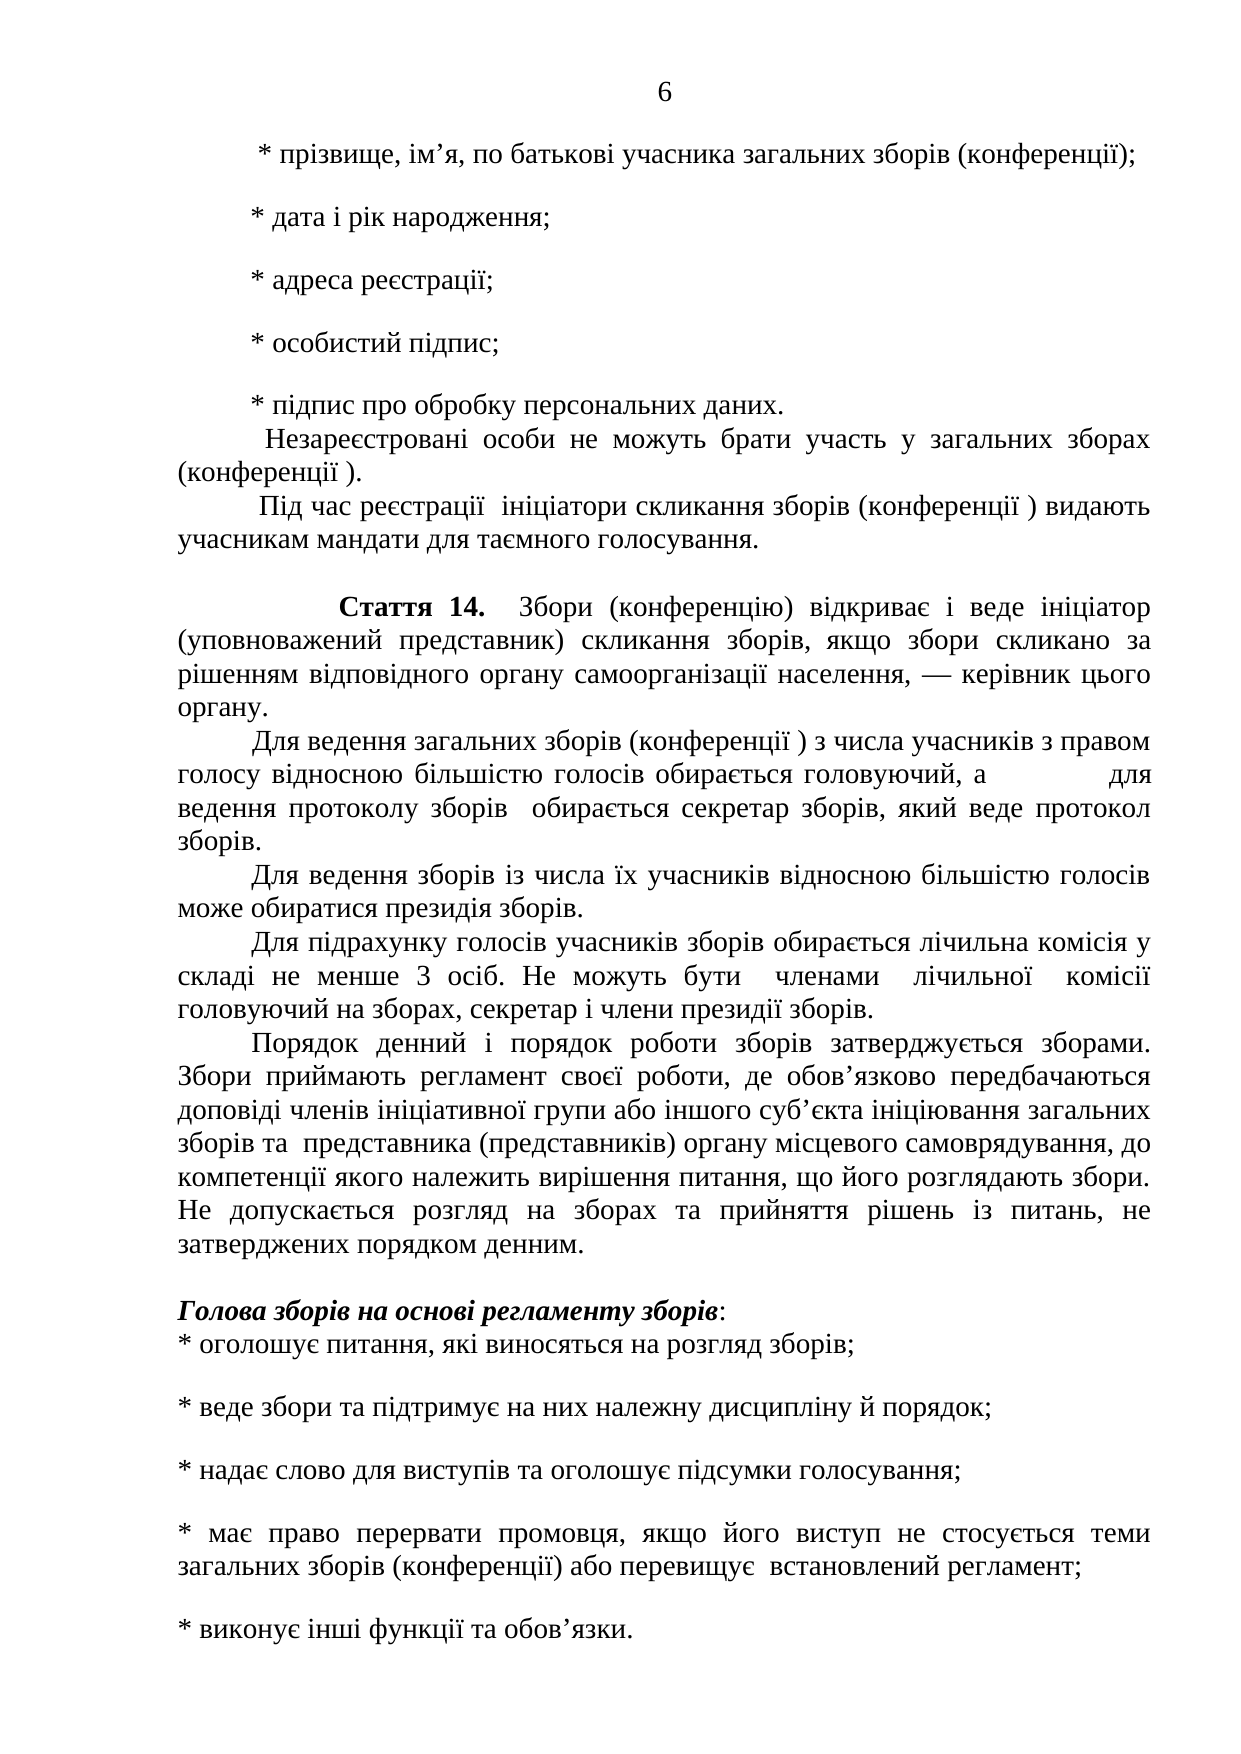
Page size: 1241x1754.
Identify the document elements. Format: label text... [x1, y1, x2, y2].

text * особистий підпис; [177, 325, 1152, 358]
text * прізвище, ім’я, по батькові учасника загальних зборів (конференції); [177, 137, 1152, 170]
text Стаття 14. Збори (конференцію) відкриває і веде ініціатор (уповноважений представник) скликання зборів, якщо збори скликано за рішенням відповідного органу самоорганізації населення, — керівник цього органу. [177, 589, 1152, 723]
text Порядок денний і порядок роботи зборів затверджується зборами. Збори приймають регламент своєї роботи, де обов’язково передбачаються доповіді членів ініціативної групи або іншого суб’єкта ініціювання загальних зборів та представника (представників) органу місцевого самоврядування, до компетенції якого належить вирішення питання, що його розглядають збори. Не допускається розгляд на зборах та прийняття рішень із питань, не затверджених порядком денним. [177, 1025, 1152, 1259]
text * надає слово для виступів та оголошує підсумки голосування; [177, 1452, 1152, 1486]
text Під час реєстрації ініціатори скликання зборів (конференції ) видають учасникам мандати для таємного голосування. [177, 488, 1152, 555]
text * виконує інші функції та обов’язки. [177, 1611, 1152, 1644]
text 6 [177, 74, 1152, 107]
text * оголошує питання, які виносяться на розгляд зборів; [177, 1327, 1152, 1360]
text * має право перервати промовця, якщо його виступ не стосується теми загальних зборів (конференції) або перевищує встановлений регламент; [177, 1515, 1152, 1582]
text Для ведення зборів із числа їх учасників відносною більшістю голосів може обиратися президія зборів. [177, 857, 1152, 924]
text * дата і рік народження; [177, 199, 1152, 233]
text Для ведення загальних зборів (конференції ) з числа учасників з правом голосу відносною більшістю голосів обирається головуючий, а для ведення протоколу зборів обирається секретар зборів, який веде протокол зборів. [177, 723, 1152, 857]
text Голова зборів на основі регламенту зборів: [177, 1293, 1152, 1327]
text Незареєстровані особи не можуть брати участь у загальних зборах (конференції ). [177, 421, 1152, 488]
text * адреса реєстрації; [177, 262, 1152, 296]
text Для підрахунку голосів учасників зборів обирається лічильна комісія у складі не менше 3 осіб. Не можуть бути членами лічильної комісії головуючий на зборах, секретар і члени президії зборів. [177, 924, 1152, 1025]
text * підпис про обробку персональних даних. [177, 387, 1152, 421]
text * веде збори та підтримує на них належну дисципліну й порядок; [177, 1389, 1152, 1423]
